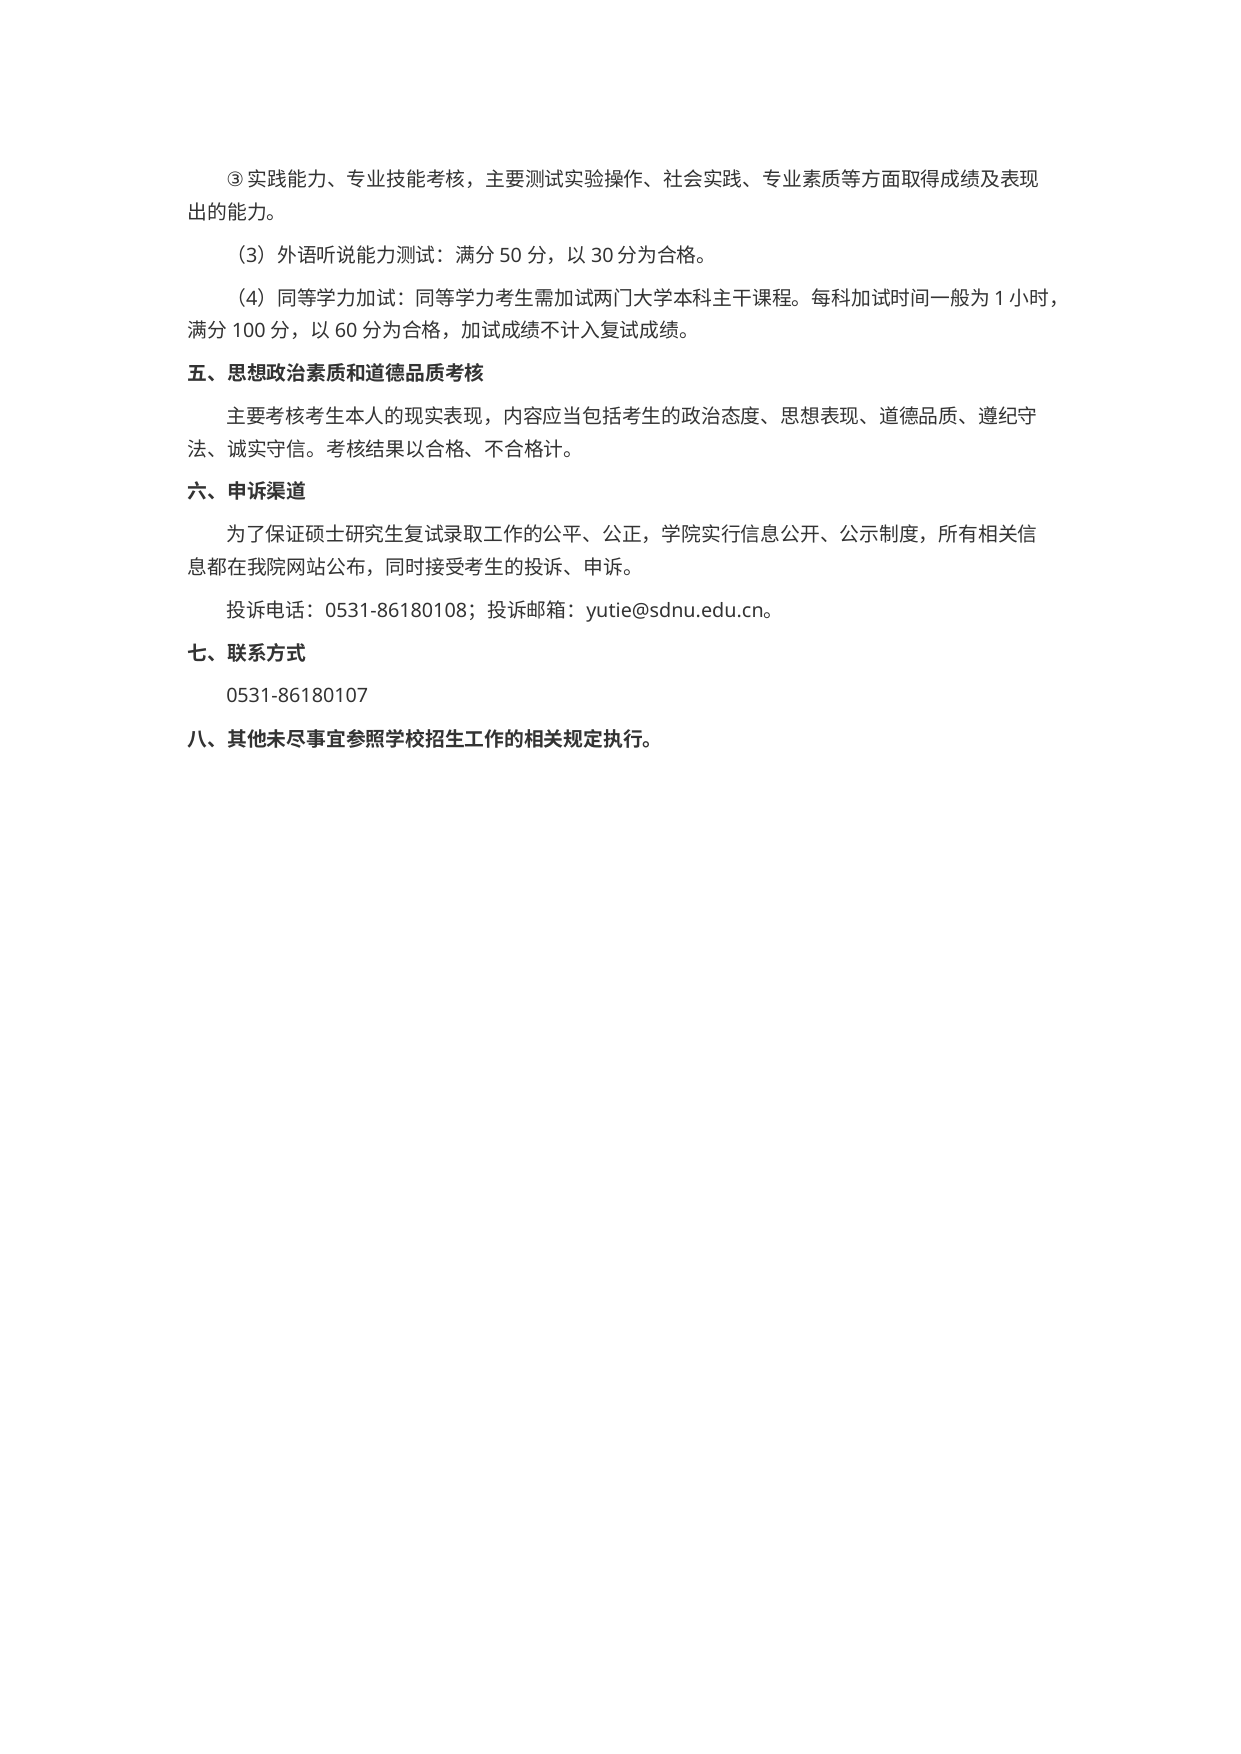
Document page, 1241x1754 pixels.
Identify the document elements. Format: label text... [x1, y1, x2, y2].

text 投诉电话：0531-86180108；投诉邮箱：yutie@sdnu.edu.cn。 [187, 592, 1053, 625]
text 五、思想政治素质和道德品质考核 [187, 356, 1053, 388]
text 为了保证硕士研究生复试录取工作的公平、公正，学院实行信息公开、公示制度，所有相关信息都在我院网站公布，同时接受考生的投诉、申诉。 [187, 517, 1053, 582]
text 六、申诉渠道 [187, 474, 1053, 507]
text 0531-86180107 [187, 678, 1053, 711]
text （3）外语听说能力测试：满分 50 分，以 30分为合格。 [187, 237, 1053, 270]
text 七、联系方式 [187, 635, 1053, 668]
text 八、其他未尽事宜参照学校招生工作的相关规定执行。 [187, 721, 1053, 754]
text 主要考核考生本人的现实表现，内容应当包括考生的政治态度、思想表现、道德品质、遵纪守法、诚实守信。考核结果以合格、不合格计。 [187, 399, 1053, 464]
text ③实践能力、专业技能考核，主要测试实验操作、社会实践、专业素质等方面取得成绩及表现出的能力。 [187, 162, 1053, 227]
text （4）同等学力加试：同等学力考生需加试两门大学本科主干课程。每科加试时间一般为 1小时，满分 100 分，以 60 分为合格，加试成绩不计入复试成绩。 [187, 280, 1053, 345]
